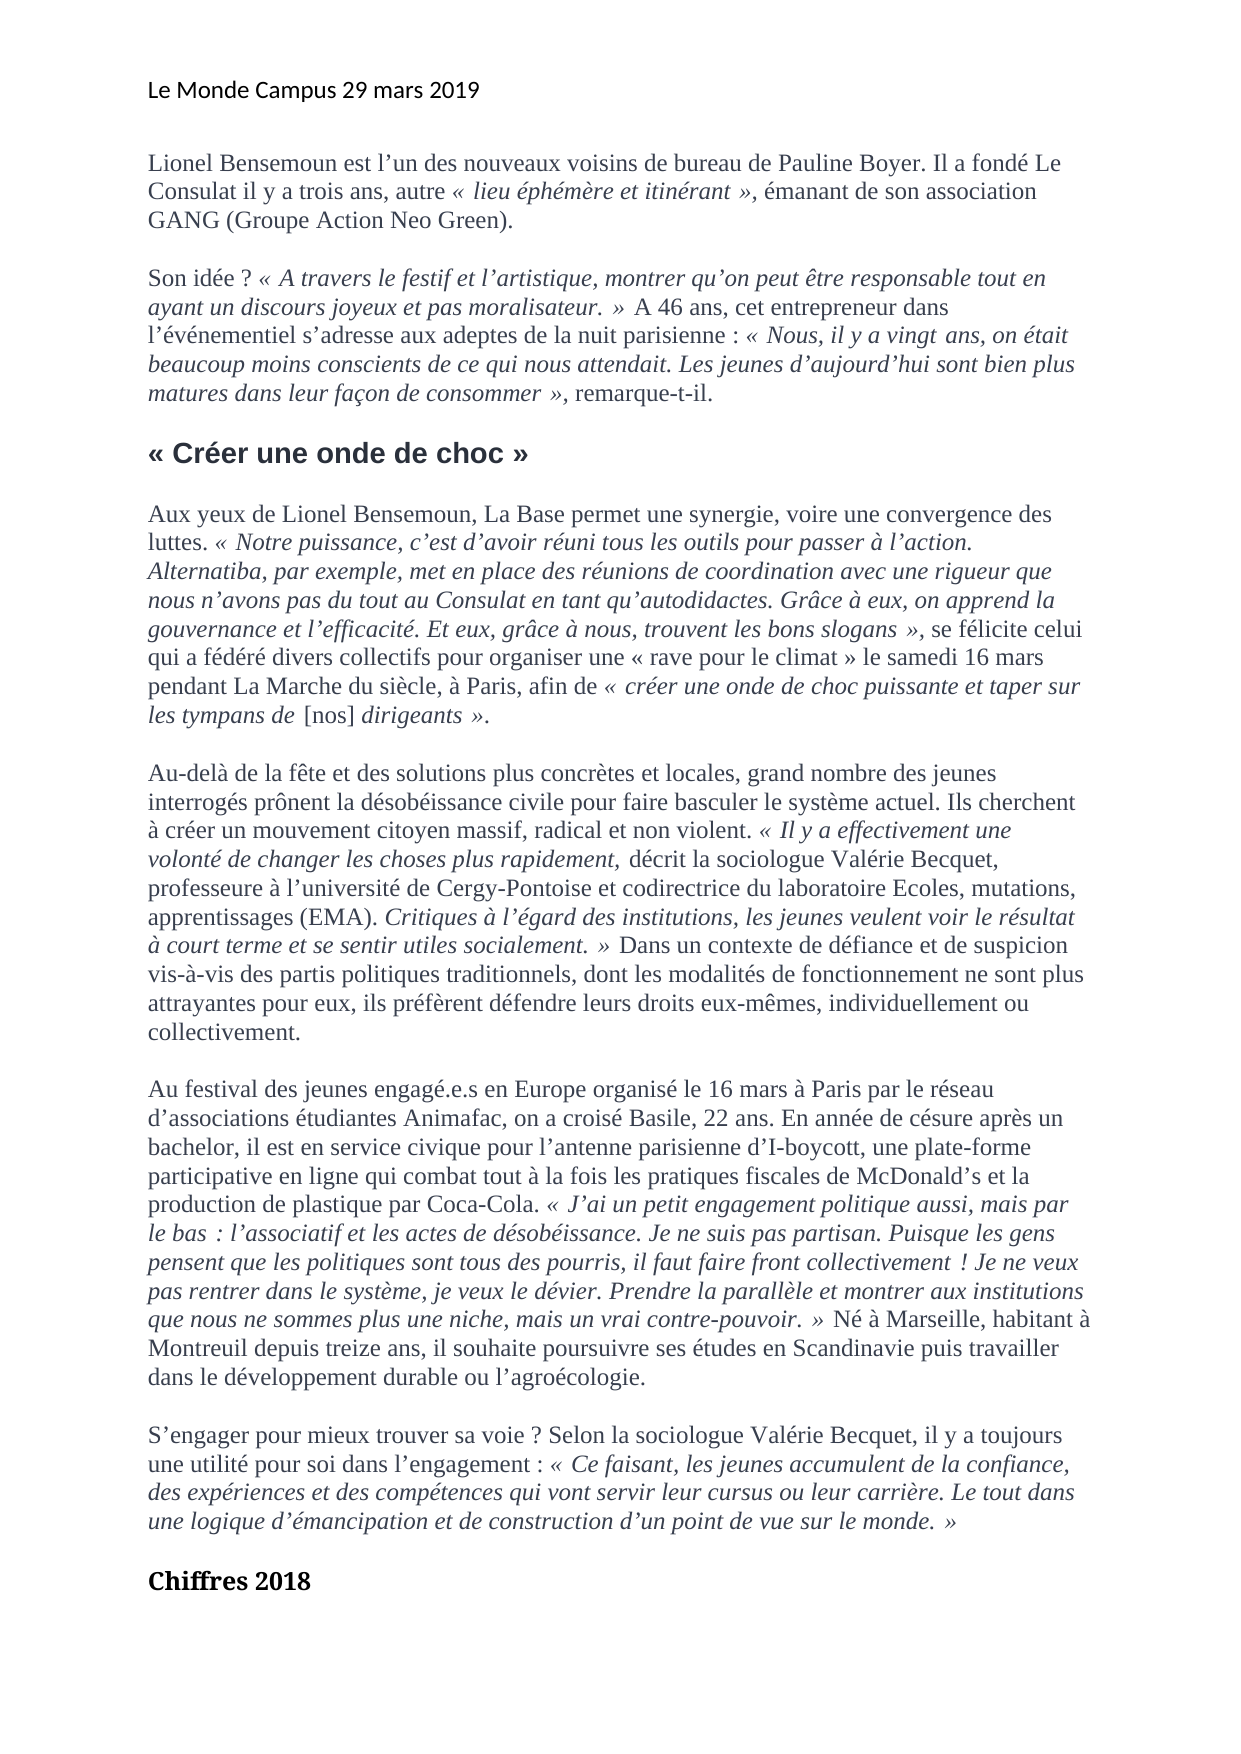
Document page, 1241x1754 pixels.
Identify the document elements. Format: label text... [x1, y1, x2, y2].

text Chiffres 2018 [148, 1564, 1093, 1598]
text Au festival des jeunes engagé.e.s en Europe organisé le 16 mars à Paris par le réseau d’associations étudiantes Animafac, on a croisé Basile, 22 ans. En année de césure après un bachelor, il est en service civique pour l’antenne parisienne d’I-boycott, une plate-forme participative en ligne qui combat tout à la fois les pratiques fiscales de McDonald’s et la production de plastique par Coca-Cola. « J’ai un petit engagement politique aussi, mais par le bas : l’associatif et les actes de désobéissance. Je ne suis pas partisan. Puisque les gens pensent que les politiques sont tous des pourris, il faut faire front collectivement ! Je ne veux pas rentrer dans le système, je veux le dévier. Prendre la parallèle et montrer aux institutions que nous ne sommes plus une niche, mais un vrai contre-pouvoir. » Né à Marseille, habitant à Montreuil depuis treize ans, il souhaite poursuivre ses études en Scandinavie puis travailler dans le développement durable ou l’agroécologie. [148, 1074, 1093, 1391]
text « Créer une onde de choc » [148, 436, 1093, 469]
text Aux yeux de Lionel Bensemoun, La Base permet une synergie, voire une convergence des luttes. « Notre puissance, c’est d’avoir réuni tous les outils pour passer à l’action. Alternatiba, par exemple, met en place des réunions de coordination avec une rigueur que nous n’avons pas du tout au Consulat en tant qu’autodidactes. Grâce à eux, on apprend la gouvernance et l’efficacité. Et eux, grâce à nous, trouvent les bons slogans », se félicite celui qui a fédéré divers collectifs pour organiser une « rave pour le climat » le samedi 16 mars pendant La Marche du siècle, à Paris, afin de « créer une onde de choc puissante et taper sur les tympans de [nos] dirigeants ». [148, 499, 1093, 729]
text Au-delà de la fête et des solutions plus concrètes et locales, grand nombre des jeunes interrogés prônent la désobéissance civile pour faire basculer le système actuel. Ils cherchent à créer un mouvement citoyen massif, radical et non violent. « Il y a effectivement une volonté de changer les choses plus rapidement, décrit la sociologue Valérie Becquet, professeure à l’université de Cergy-Pontoise et codirectrice du laboratoire Ecoles, mutations, apprentissages (EMA). Critiques à l’égard des institutions, les jeunes veulent voir le résultat à court terme et se sentir utiles socialement. » Dans un contexte de défiance et de suspicion vis-à-vis des partis politiques traditionnels, dont les modalités de fonctionnement ne sont plus attrayantes pour eux, ils préfèrent défendre leurs droits eux-mêmes, individuellement ou collectivement. [148, 758, 1093, 1045]
text Lionel Bensemoun est l’un des nouveaux voisins de bureau de Pauline Boyer. Il a fondé Le Consulat il y a trois ans, autre « lieu éphémère et itinérant », émanant de son association GANG (Groupe Action Neo Green). [148, 148, 1093, 234]
text S’engager pour mieux trouver sa voie ? Selon la sociologue Valérie Becquet, il y a toujours une utilité pour soi dans l’engagement : « Ce faisant, les jeunes accumulent de la confiance, des expériences et des compétences qui vont servir leur cursus ou leur carrière. Le tout dans une logique d’émancipation et de construction d’un point de vue sur le monde. » [148, 1420, 1093, 1535]
text Son idée ? « A travers le festif et l’artistique, montrer qu’on peut être responsable tout en ayant un discours joyeux et pas moralisateur. » A 46 ans, cet entrepreneur dans l’événementiel s’adresse aux adeptes de la nuit parisienne : « Nous, il y a vingt ans, on était beaucoup moins conscients de ce qui nous attendait. Les jeunes d’aujourd’hui sont bien plus matures dans leur façon de consommer », remarque-t-il. [148, 263, 1093, 407]
